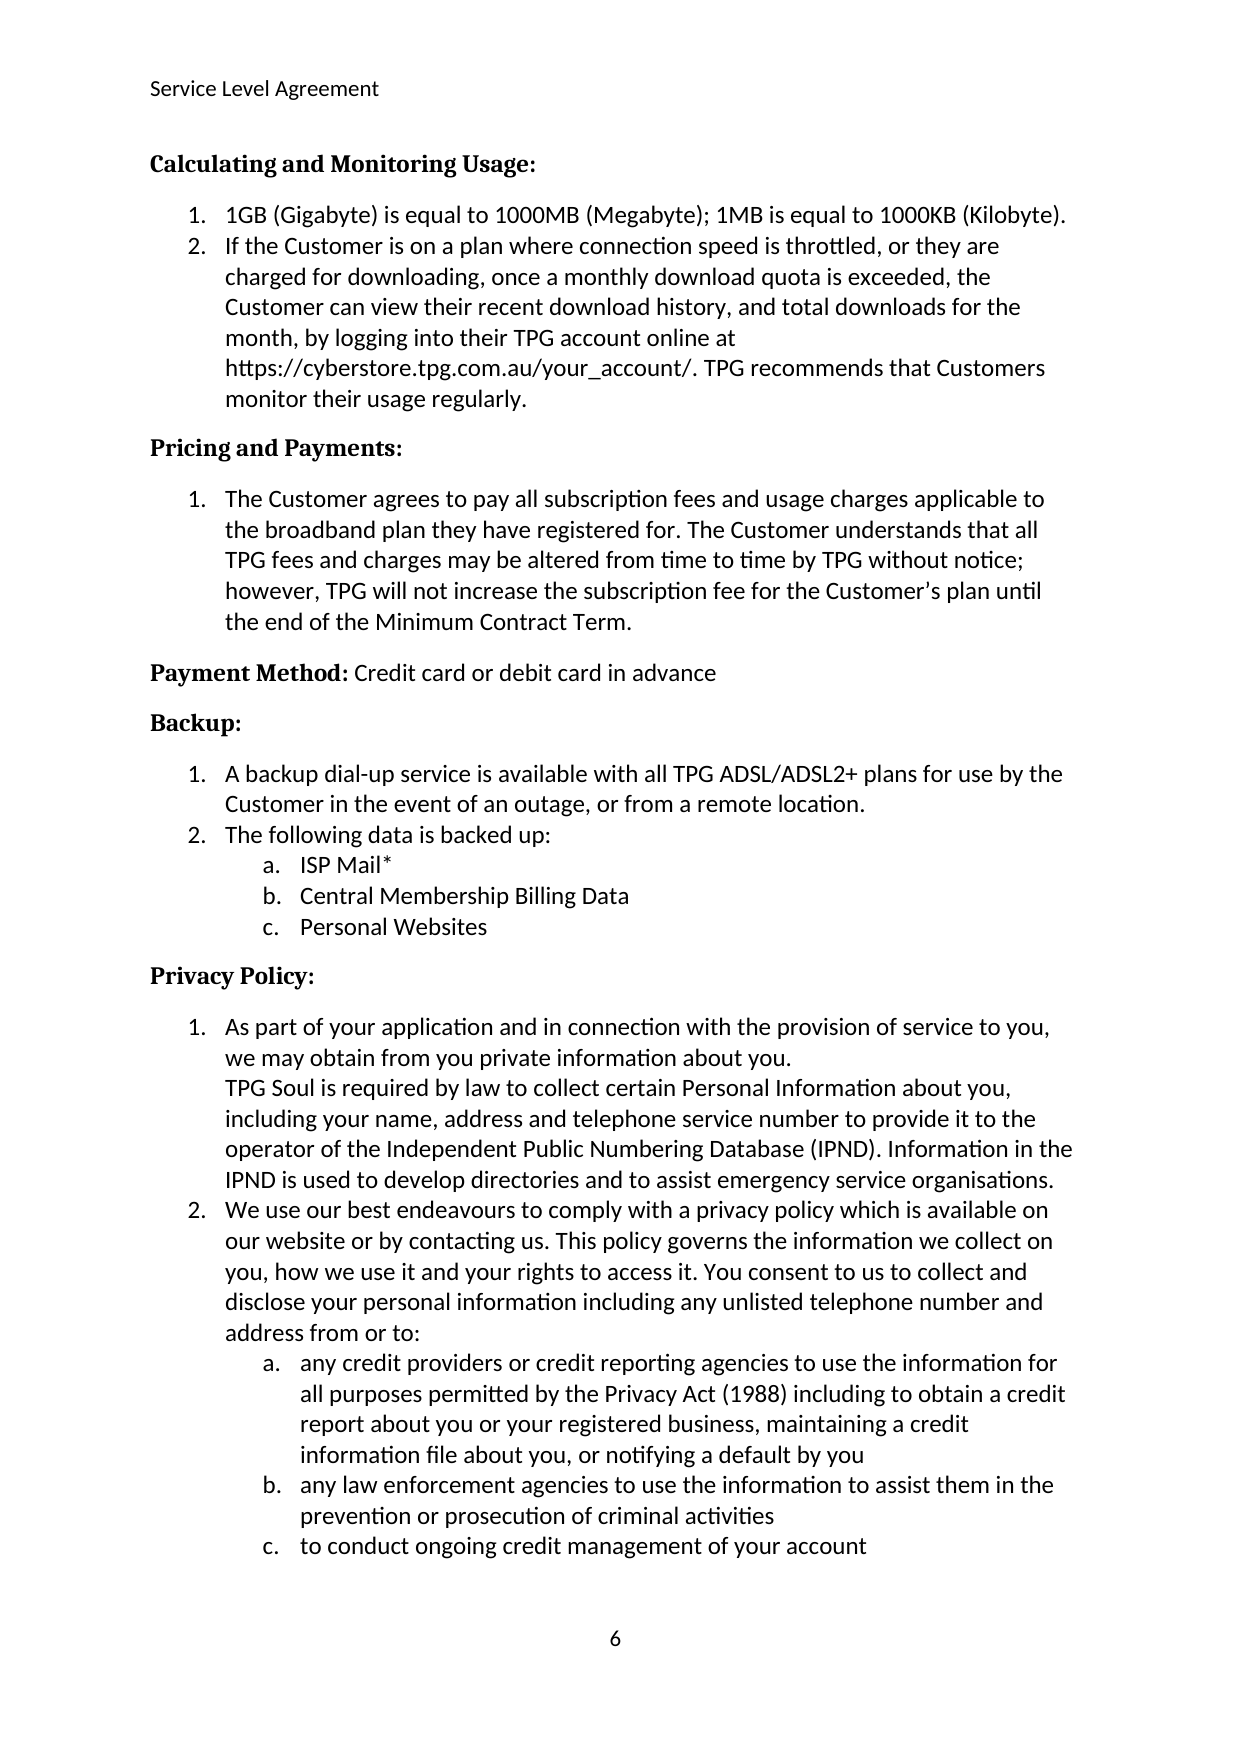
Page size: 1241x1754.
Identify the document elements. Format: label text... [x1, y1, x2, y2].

list 1GB (Gigabyte) is equal to 1000MB (Megabyte); 1MB is equal to 1000KB (Kilobyte). [187, 199, 1080, 230]
list to conduct ongoing credit management of your account [262, 1530, 1080, 1561]
list ISP Mail* [262, 849, 1080, 880]
list Central Membership Billing Data [262, 880, 1080, 911]
list We use our best endeavours to comply with a privacy policy which is available on our website or by contacting us. This policy governs the information we collect on you, how we use it and your rights to access it. You consent to us to collect and disclose your personal information including any unlisted telephone number and address from or to: [187, 1195, 1080, 1347]
list A backup dial-up service is available with all TPG ADSL/ADSL2+ plans for use by the Customer in the event of an outage, or from a remote location. [187, 758, 1080, 819]
list any law enforcement agencies to use the information to assist them in the prevention or prosecution of criminal activities [262, 1469, 1080, 1530]
list The Customer agrees to pay all subscription fees and usage charges applicable to the broadband plan they have registered for. The Customer understands that all TPG fees and charges may be altered from time to time by TPG without notice; however, TPG will not increase the subscription fee for the Customer’s plan until the end of the Minimum Contract Term. [187, 484, 1080, 636]
subtitle Calculating and Monitoring Usage: [150, 150, 1080, 179]
list any credit providers or credit reporting agencies to use the information for all purposes permitted by the Privacy Act (1988) including to obtain a credit report about you or your registered business, maintaining a credit information file about you, or notifying a default by you [262, 1347, 1080, 1469]
subtitle Pricing and Payments: [150, 434, 1080, 463]
subtitle Backup: [150, 708, 1080, 737]
subtitle Privacy Policy: [150, 962, 1080, 991]
list Personal Websites [262, 911, 1080, 941]
text Payment Method: Credit card or debit card in advance [150, 657, 1080, 688]
list The following data is backed up: [187, 819, 1080, 849]
list As part of your application and in connection with the provision of service to you, we may obtain from you private information about you. TPG Soul is required by law to collect certain Personal Information about you, including your name, address and telephone service number to provide it to the operator of the Independent Public Numbering Database (IPND). Information in the IPND is used to develop directories and to assist emergency service organisations. [187, 1012, 1080, 1195]
list If the Customer is on a plan where connection speed is throttled, or they are charged for downloading, once a monthly download quota is exceeded, the Customer can view their recent download history, and total downloads for the month, by logging into their TPG account online at https://cyberstore.tpg.com.au/your_account/. TPG recommends that Customers monitor their usage regularly. [187, 230, 1080, 413]
